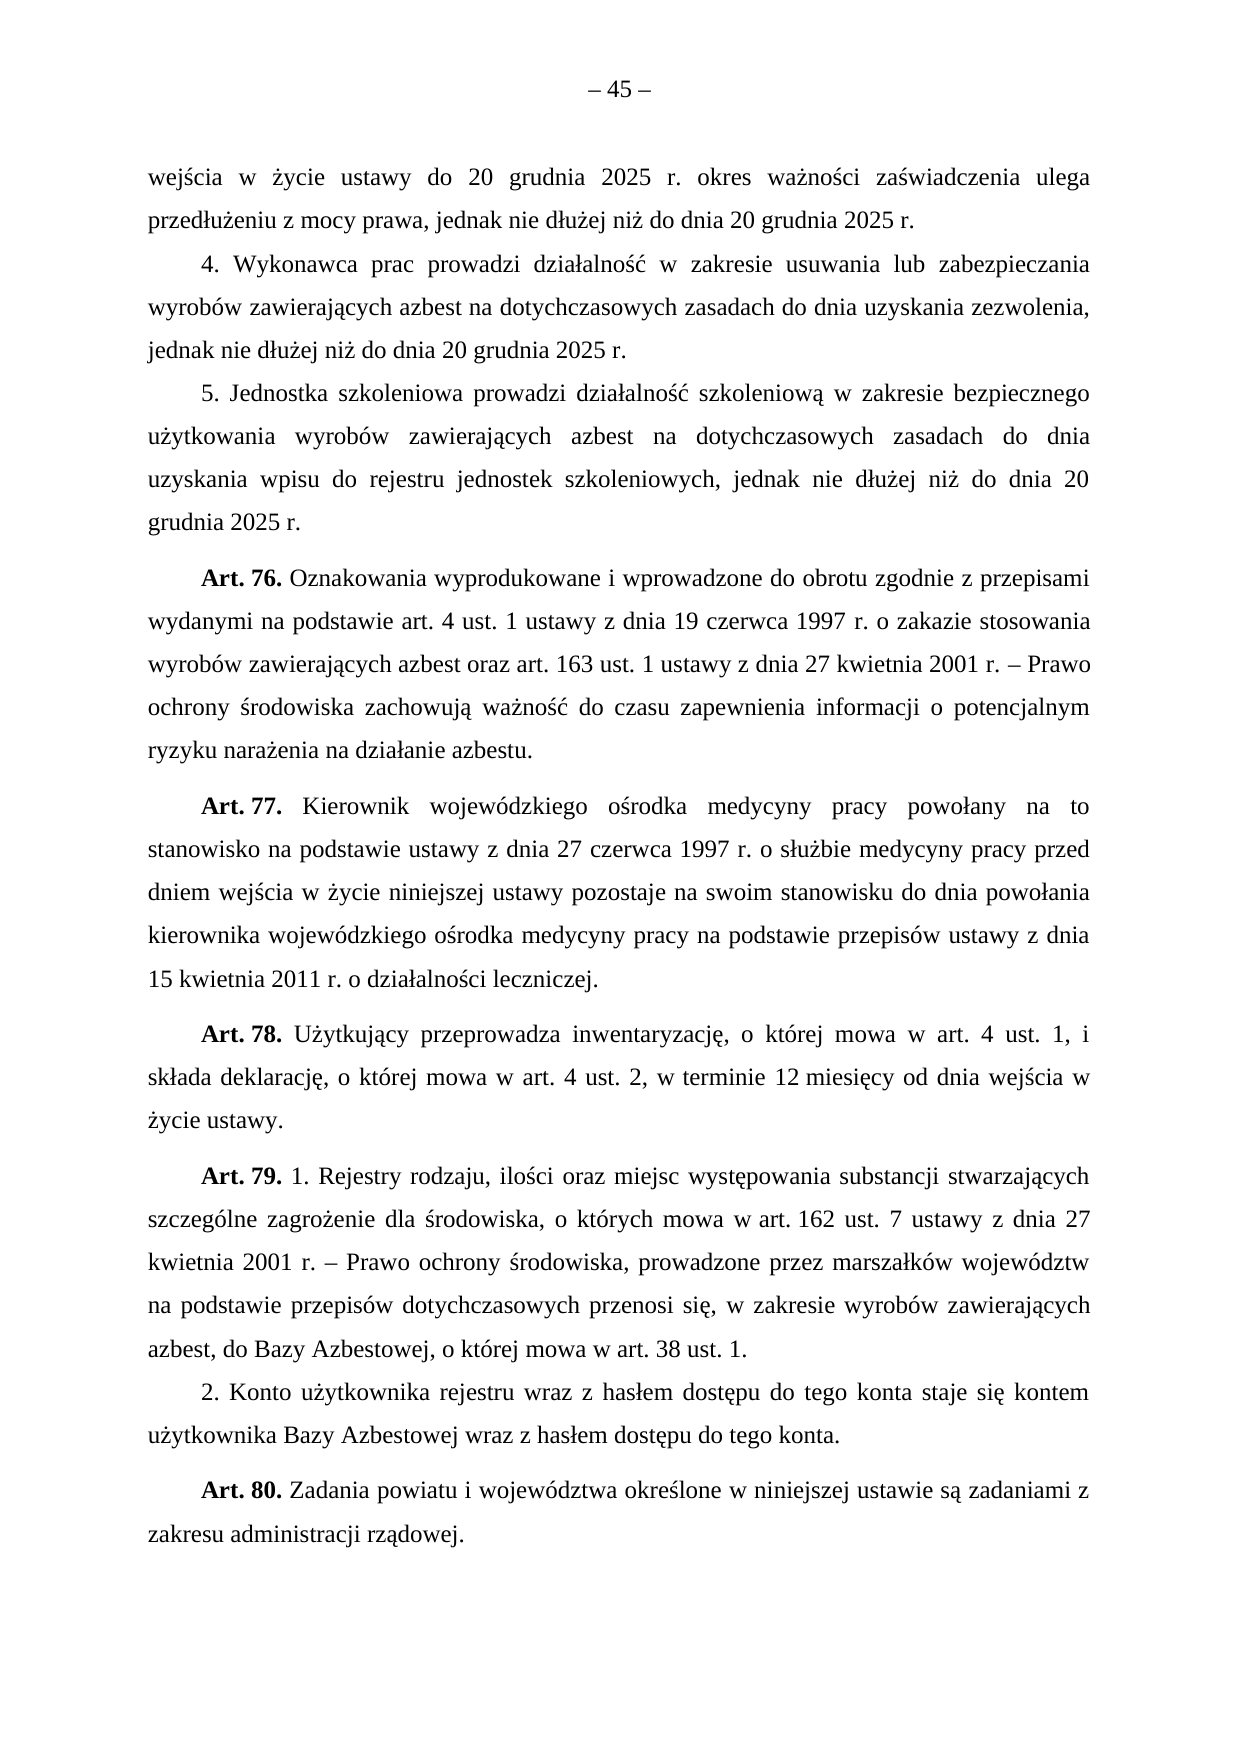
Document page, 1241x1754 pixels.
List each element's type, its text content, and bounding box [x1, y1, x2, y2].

text Art. 80. Zadania powiatu i województwa określone w niniejszej ustawie są zadaniami z zakresu administracji rządowej. [148, 1476, 1091, 1547]
text Art. 77. Kierownik wojewódzkiego ośrodka medycyny pracy powołany na to stanowisko na podstawie ustawy z dnia 27 czerwca 1997 r. o służbie medycyny pracy przed dniem wejścia w życie niniejszej ustawy pozostaje na swoim stanowisku do dnia powołania kierownika wojewódzkiego ośrodka medycyny pracy na podstawie przepisów ustawy z dnia 15 kwietnia 2011 r. o działalności leczniczej. [148, 791, 1091, 992]
text 5. Jednostka szkoleniowa prowadzi działalność szkoleniową w zakresie bezpiecznego użytkowania wyrobów zawierających azbest na dotychczasowych zasadach do dnia uzyskania wpisu do rejestru jednostek szkoleniowych, jednak nie dłużej niż do dnia 20 grudnia 2025 r. [148, 378, 1091, 536]
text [148, 162, 1091, 234]
text Art. 79. 1. Rejestry rodzaju, ilości oraz miejsc występowania substancji stwarzających szczególne zagrożenie dla środowiska, o których mowa w art. 162 ust. 7 ustawy z dnia 27 kwietnia 2001 r. – Prawo ochrony środowiska, prowadzone przez marszałków województw na podstawie przepisów dotychczasowych przenosi się, w zakresie wyrobów zawierających azbest, do Bazy Azbestowej, o której mowa w art. 38 ust. 1. [148, 1161, 1091, 1362]
text 4. Wykonawca prac prowadzi działalność w zakresie usuwania lub zabezpieczania wyrobów zawierających azbest na dotychczasowych zasadach do dnia uzyskania zezwolenia, jednak nie dłużej niż do dnia 20 grudnia 2025 r. [148, 249, 1091, 364]
text 2. Konto użytkownika rejestru wraz z hasłem dostępu do tego konta staje się kontem użytkownika Bazy Azbestowej wraz z hasłem dostępu do tego konta. [148, 1377, 1091, 1449]
text Art. 78. Użytkujący przeprowadza inwentaryzację, o której mowa w art. 4 ust. 1, i składa deklarację, o której mowa w art. 4 ust. 2, w terminie 12 miesięcy od dnia wejścia w życie ustawy. [148, 1019, 1091, 1134]
text Art. 76. Oznakowania wyprodukowane i wprowadzone do obrotu zgodnie z przepisami wydanymi na podstawie art. 4 ust. 1 ustawy z dnia 19 czerwca 1997 r. o zakazie stosowania wyrobów zawierających azbest oraz art. 163 ust. 1 ustawy z dnia 27 kwietnia 2001 r. – Prawo ochrony środowiska zachowują ważność do czasu zapewnienia informacji o potencjalnym ryzyku narażenia na działanie azbestu. [148, 563, 1091, 764]
